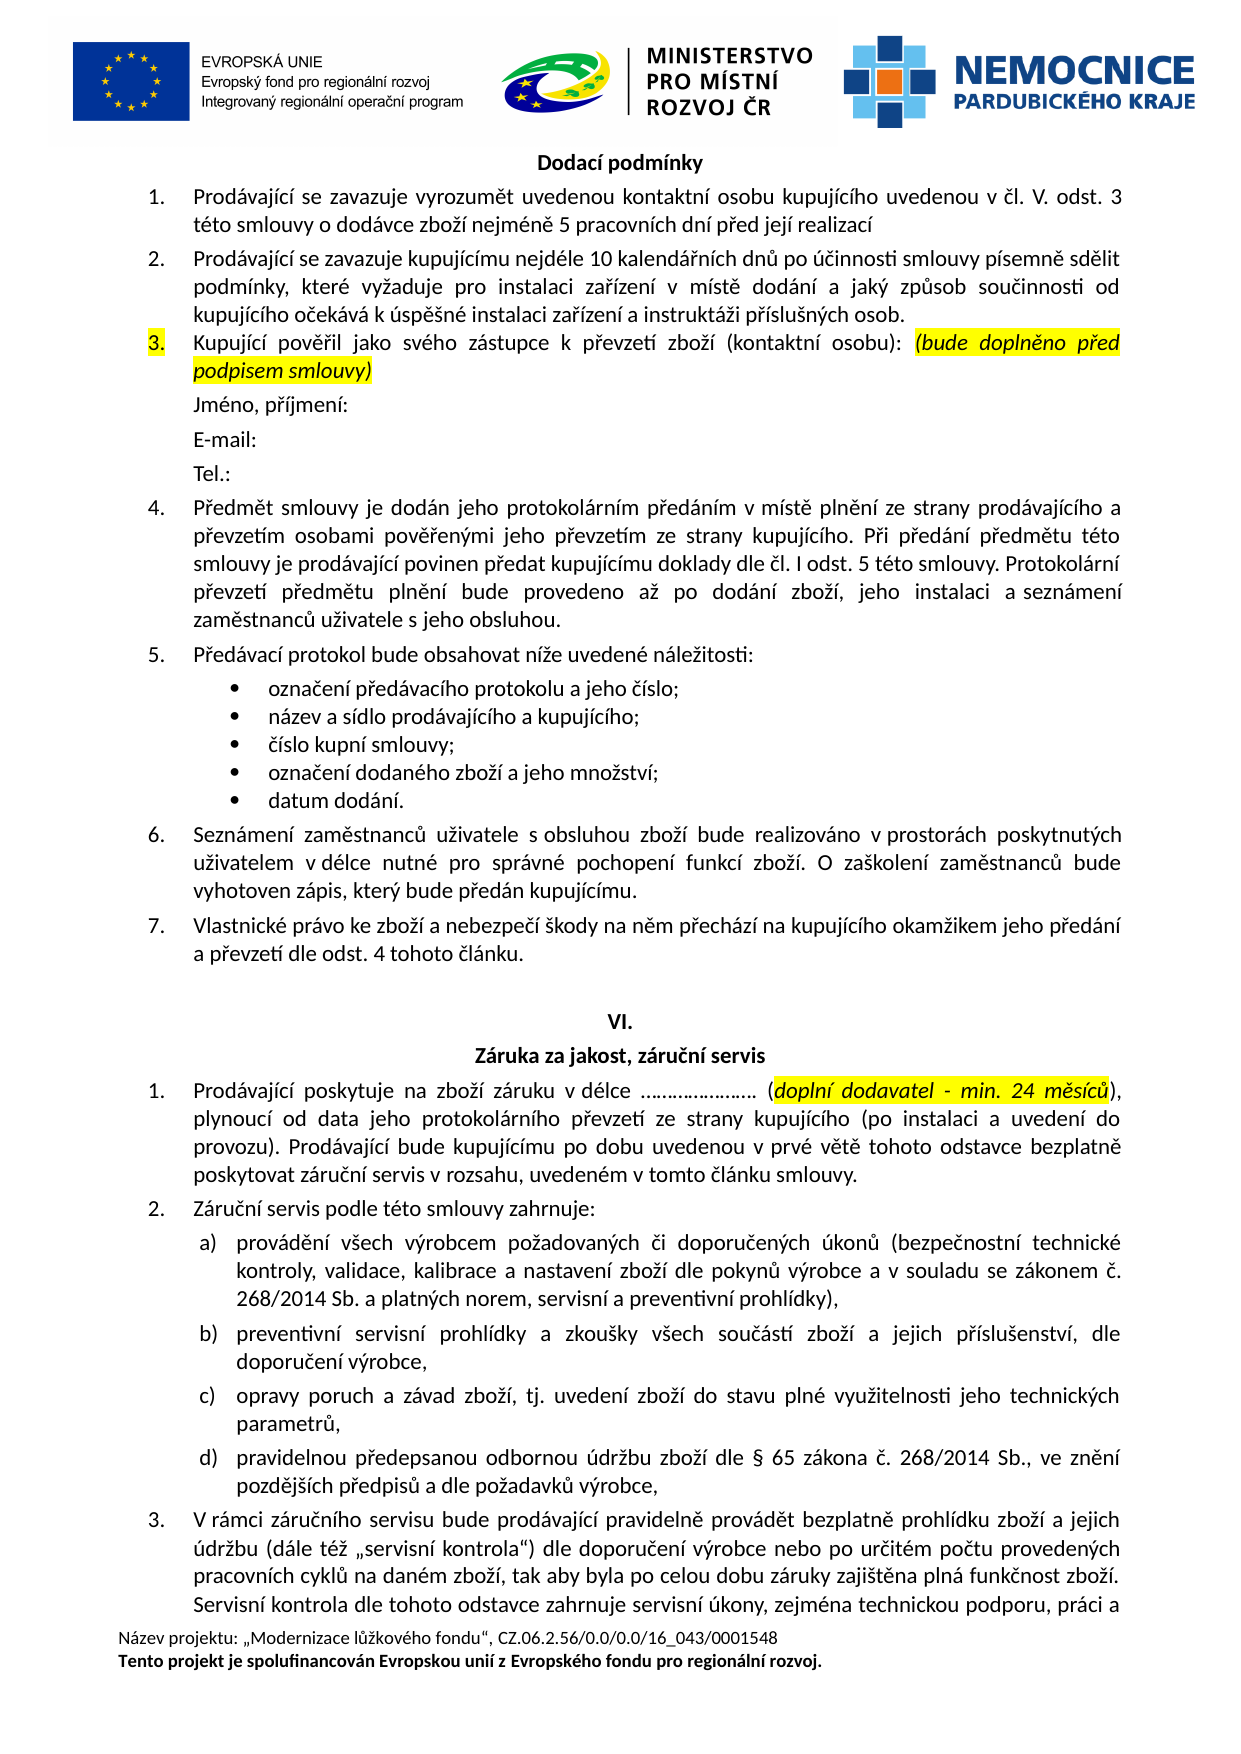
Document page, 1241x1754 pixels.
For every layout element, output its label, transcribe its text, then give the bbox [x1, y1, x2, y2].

list Seznámení zaměstnanců uživatele s obsluhou zboží bude realizováno v prostorách poskytnutých uživatelem v délce nutné pro správné pochopení funkcí zboží. O zaškolení zaměstnanců bude vyhotoven zápis, který bude předán kupujícímu. [148, 820, 1122, 904]
list název a sídlo prodávajícího a kupujícího; [231, 702, 1122, 730]
text Jméno, příjmení: [193, 391, 1122, 419]
list číslo kupní smlouvy; [231, 730, 1122, 758]
text E-mail: [193, 425, 1122, 453]
list Předmět smlouvy je dodán jeho protokolárním předáním v místě plnění ze strany prodávajícího a převzetím osobami pověřenými jeho převzetím ze strany kupujícího. Při předání předmětu této smlouvy je prodávající povinen předat kupujícímu doklady dle čl. I odst. 5 této smlouvy. Protokolární převzetí předmětu plnění bude provedeno až po dodání zboží, jeho instalaci a seznámení zaměstnanců uživatele s jeho obsluhou. [148, 493, 1122, 633]
picture [842, 34, 1195, 129]
list provádění všech výrobcem požadovaných či doporučených úkonů (bezpečnostní technické kontroly, validace, kalibrace a nastavení zboží dle pokynů výrobce a v souladu se zákonem č. 268/2014 Sb. a platných norem, servisní a preventivní prohlídky), [199, 1228, 1122, 1312]
list Prodávající se zavazuje vyrozumět uvedenou kontaktní osobu kupujícího uvedenou v čl. V. odst. 3 této smlouvy o dodávce zboží nejméně 5 pracovních dní před její realizací [148, 182, 1122, 238]
list Vlastnické právo ke zboží a nebezpečí škody na něm přechází na kupujícího okamžikem jeho předání a převzetí dle odst. 4 tohoto článku. [148, 911, 1122, 967]
list Kupující pověřil jako svého zástupce k převzetí zboží (kontaktní osobu): (bude doplněno před podpisem smlouvy) [148, 328, 1122, 384]
list označení předávacího protokolu a jeho číslo; [231, 674, 1122, 702]
list pravidelnou předepsanou odbornou údržbu zboží dle § 65 zákona č. 268/2014 Sb., ve znění pozdějších předpisů a dle požadavků výrobce, [199, 1443, 1122, 1499]
list datum dodání. [231, 786, 1122, 814]
list Prodávající se zavazuje kupujícímu nejdéle 10 kalendářních dnů po účinnosti smlouvy písemně sdělit podmínky, které vyžaduje pro instalaci zařízení v místě dodání a jaký způsob součinnosti od kupujícího očekává k úspěšné instalaci zařízení a instruktáži příslušných osob. [148, 244, 1122, 328]
text VI. [118, 1007, 1122, 1035]
list preventivní servisní prohlídky a zkoušky všech součástí zboží a jejich příslušenství, dle doporučení výrobce, [199, 1319, 1122, 1375]
list opravy poruch a závad zboží, tj. uvedení zboží do stavu plné využitelnosti jeho technických parametrů, [199, 1381, 1122, 1437]
list označení dodaného zboží a jeho množství; [231, 758, 1122, 786]
text Dodací podmínky [118, 148, 1122, 176]
text Tel.: [193, 459, 1122, 487]
list Prodávající poskytuje na zboží záruku v délce …………………. (doplní dodavatel - min. 24 měsíců), plynoucí od data jeho protokolárního převzetí ze strany kupujícího (po instalaci a uvedení do provozu). Prodávající bude kupujícímu po dobu uvedenou v prvé větě tohoto odstavce bezplatně poskytovat záruční servis v rozsahu, uvedeném v tomto článku smlouvy. [148, 1076, 1122, 1188]
text Záruka za jakost, záruční servis [118, 1042, 1122, 1069]
list Záruční servis podle této smlouvy zahrnuje: [148, 1194, 1122, 1222]
list Předávací protokol bude obsahovat níže uvedené náležitosti: [148, 640, 1122, 668]
picture [47, 16, 838, 147]
